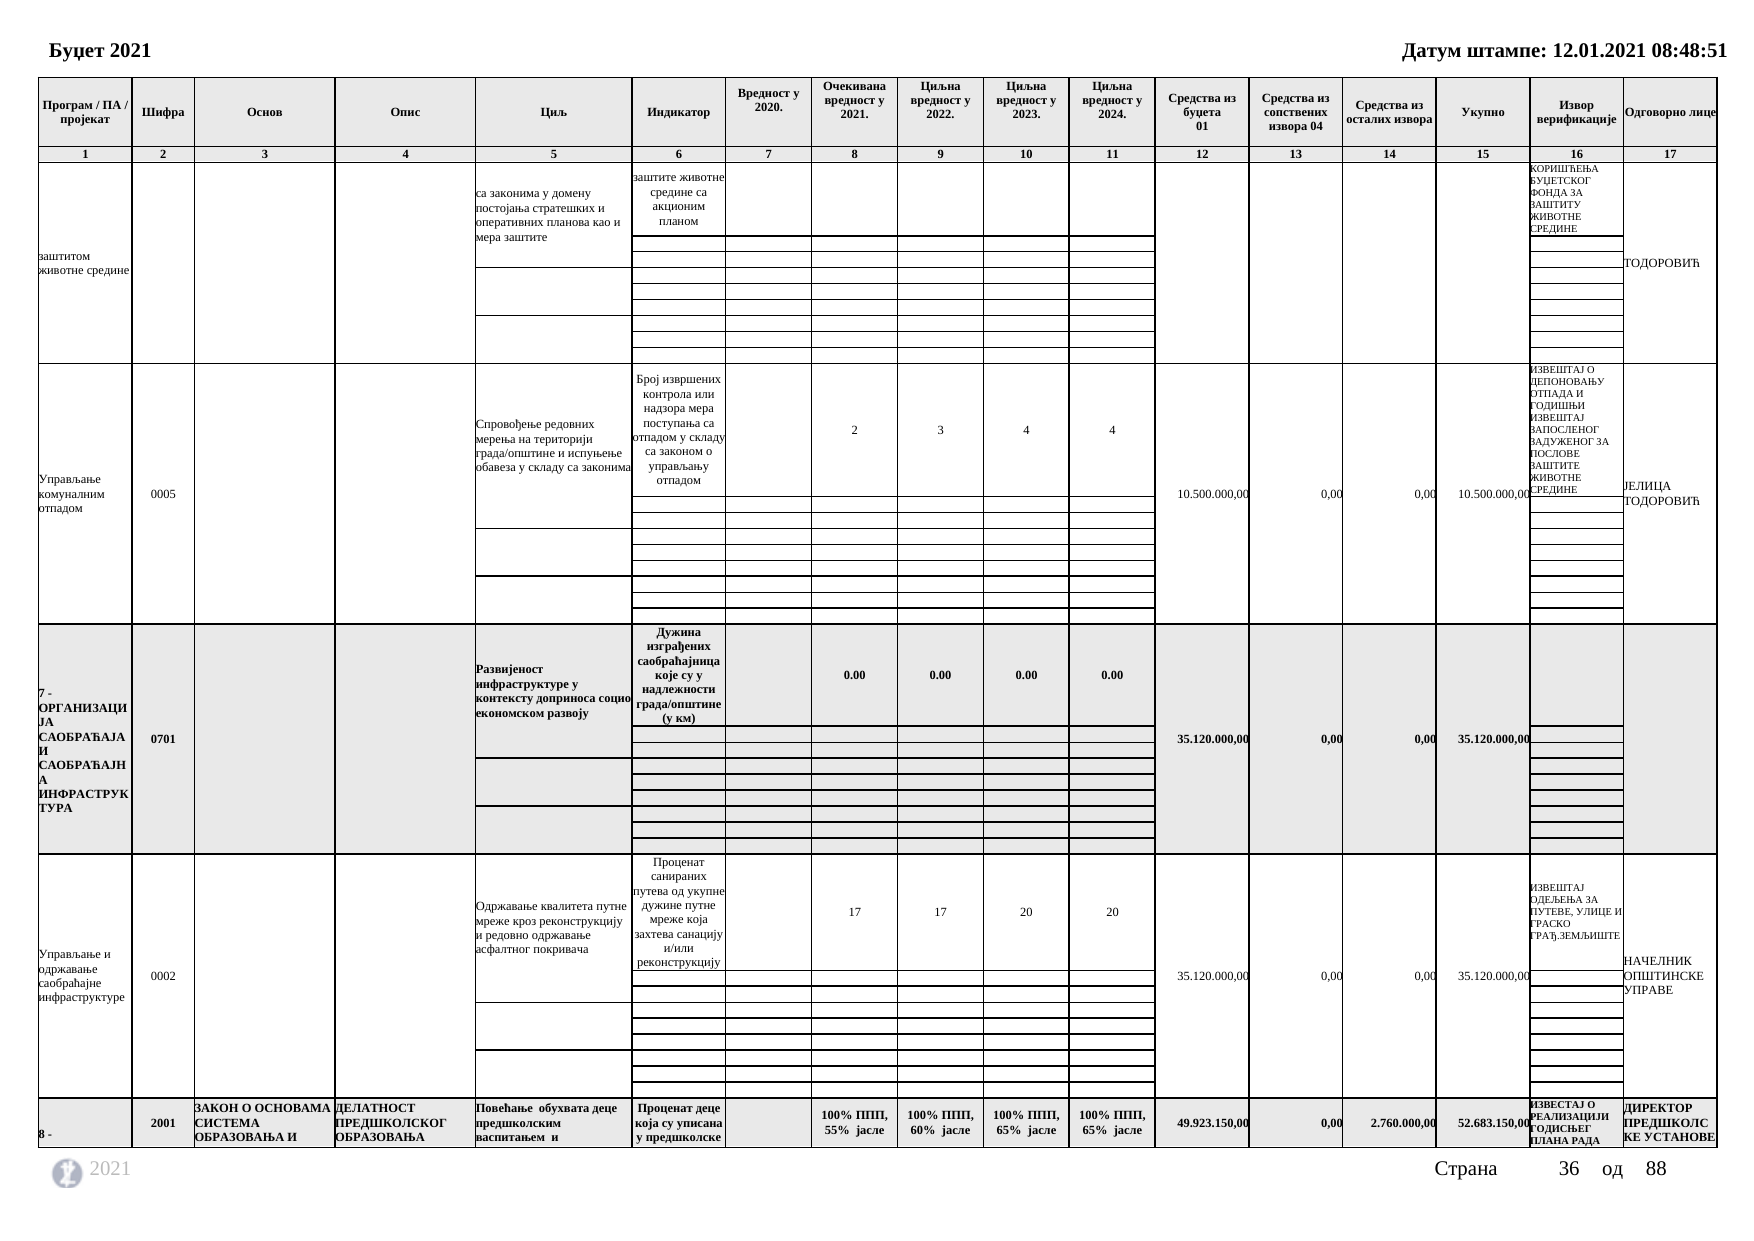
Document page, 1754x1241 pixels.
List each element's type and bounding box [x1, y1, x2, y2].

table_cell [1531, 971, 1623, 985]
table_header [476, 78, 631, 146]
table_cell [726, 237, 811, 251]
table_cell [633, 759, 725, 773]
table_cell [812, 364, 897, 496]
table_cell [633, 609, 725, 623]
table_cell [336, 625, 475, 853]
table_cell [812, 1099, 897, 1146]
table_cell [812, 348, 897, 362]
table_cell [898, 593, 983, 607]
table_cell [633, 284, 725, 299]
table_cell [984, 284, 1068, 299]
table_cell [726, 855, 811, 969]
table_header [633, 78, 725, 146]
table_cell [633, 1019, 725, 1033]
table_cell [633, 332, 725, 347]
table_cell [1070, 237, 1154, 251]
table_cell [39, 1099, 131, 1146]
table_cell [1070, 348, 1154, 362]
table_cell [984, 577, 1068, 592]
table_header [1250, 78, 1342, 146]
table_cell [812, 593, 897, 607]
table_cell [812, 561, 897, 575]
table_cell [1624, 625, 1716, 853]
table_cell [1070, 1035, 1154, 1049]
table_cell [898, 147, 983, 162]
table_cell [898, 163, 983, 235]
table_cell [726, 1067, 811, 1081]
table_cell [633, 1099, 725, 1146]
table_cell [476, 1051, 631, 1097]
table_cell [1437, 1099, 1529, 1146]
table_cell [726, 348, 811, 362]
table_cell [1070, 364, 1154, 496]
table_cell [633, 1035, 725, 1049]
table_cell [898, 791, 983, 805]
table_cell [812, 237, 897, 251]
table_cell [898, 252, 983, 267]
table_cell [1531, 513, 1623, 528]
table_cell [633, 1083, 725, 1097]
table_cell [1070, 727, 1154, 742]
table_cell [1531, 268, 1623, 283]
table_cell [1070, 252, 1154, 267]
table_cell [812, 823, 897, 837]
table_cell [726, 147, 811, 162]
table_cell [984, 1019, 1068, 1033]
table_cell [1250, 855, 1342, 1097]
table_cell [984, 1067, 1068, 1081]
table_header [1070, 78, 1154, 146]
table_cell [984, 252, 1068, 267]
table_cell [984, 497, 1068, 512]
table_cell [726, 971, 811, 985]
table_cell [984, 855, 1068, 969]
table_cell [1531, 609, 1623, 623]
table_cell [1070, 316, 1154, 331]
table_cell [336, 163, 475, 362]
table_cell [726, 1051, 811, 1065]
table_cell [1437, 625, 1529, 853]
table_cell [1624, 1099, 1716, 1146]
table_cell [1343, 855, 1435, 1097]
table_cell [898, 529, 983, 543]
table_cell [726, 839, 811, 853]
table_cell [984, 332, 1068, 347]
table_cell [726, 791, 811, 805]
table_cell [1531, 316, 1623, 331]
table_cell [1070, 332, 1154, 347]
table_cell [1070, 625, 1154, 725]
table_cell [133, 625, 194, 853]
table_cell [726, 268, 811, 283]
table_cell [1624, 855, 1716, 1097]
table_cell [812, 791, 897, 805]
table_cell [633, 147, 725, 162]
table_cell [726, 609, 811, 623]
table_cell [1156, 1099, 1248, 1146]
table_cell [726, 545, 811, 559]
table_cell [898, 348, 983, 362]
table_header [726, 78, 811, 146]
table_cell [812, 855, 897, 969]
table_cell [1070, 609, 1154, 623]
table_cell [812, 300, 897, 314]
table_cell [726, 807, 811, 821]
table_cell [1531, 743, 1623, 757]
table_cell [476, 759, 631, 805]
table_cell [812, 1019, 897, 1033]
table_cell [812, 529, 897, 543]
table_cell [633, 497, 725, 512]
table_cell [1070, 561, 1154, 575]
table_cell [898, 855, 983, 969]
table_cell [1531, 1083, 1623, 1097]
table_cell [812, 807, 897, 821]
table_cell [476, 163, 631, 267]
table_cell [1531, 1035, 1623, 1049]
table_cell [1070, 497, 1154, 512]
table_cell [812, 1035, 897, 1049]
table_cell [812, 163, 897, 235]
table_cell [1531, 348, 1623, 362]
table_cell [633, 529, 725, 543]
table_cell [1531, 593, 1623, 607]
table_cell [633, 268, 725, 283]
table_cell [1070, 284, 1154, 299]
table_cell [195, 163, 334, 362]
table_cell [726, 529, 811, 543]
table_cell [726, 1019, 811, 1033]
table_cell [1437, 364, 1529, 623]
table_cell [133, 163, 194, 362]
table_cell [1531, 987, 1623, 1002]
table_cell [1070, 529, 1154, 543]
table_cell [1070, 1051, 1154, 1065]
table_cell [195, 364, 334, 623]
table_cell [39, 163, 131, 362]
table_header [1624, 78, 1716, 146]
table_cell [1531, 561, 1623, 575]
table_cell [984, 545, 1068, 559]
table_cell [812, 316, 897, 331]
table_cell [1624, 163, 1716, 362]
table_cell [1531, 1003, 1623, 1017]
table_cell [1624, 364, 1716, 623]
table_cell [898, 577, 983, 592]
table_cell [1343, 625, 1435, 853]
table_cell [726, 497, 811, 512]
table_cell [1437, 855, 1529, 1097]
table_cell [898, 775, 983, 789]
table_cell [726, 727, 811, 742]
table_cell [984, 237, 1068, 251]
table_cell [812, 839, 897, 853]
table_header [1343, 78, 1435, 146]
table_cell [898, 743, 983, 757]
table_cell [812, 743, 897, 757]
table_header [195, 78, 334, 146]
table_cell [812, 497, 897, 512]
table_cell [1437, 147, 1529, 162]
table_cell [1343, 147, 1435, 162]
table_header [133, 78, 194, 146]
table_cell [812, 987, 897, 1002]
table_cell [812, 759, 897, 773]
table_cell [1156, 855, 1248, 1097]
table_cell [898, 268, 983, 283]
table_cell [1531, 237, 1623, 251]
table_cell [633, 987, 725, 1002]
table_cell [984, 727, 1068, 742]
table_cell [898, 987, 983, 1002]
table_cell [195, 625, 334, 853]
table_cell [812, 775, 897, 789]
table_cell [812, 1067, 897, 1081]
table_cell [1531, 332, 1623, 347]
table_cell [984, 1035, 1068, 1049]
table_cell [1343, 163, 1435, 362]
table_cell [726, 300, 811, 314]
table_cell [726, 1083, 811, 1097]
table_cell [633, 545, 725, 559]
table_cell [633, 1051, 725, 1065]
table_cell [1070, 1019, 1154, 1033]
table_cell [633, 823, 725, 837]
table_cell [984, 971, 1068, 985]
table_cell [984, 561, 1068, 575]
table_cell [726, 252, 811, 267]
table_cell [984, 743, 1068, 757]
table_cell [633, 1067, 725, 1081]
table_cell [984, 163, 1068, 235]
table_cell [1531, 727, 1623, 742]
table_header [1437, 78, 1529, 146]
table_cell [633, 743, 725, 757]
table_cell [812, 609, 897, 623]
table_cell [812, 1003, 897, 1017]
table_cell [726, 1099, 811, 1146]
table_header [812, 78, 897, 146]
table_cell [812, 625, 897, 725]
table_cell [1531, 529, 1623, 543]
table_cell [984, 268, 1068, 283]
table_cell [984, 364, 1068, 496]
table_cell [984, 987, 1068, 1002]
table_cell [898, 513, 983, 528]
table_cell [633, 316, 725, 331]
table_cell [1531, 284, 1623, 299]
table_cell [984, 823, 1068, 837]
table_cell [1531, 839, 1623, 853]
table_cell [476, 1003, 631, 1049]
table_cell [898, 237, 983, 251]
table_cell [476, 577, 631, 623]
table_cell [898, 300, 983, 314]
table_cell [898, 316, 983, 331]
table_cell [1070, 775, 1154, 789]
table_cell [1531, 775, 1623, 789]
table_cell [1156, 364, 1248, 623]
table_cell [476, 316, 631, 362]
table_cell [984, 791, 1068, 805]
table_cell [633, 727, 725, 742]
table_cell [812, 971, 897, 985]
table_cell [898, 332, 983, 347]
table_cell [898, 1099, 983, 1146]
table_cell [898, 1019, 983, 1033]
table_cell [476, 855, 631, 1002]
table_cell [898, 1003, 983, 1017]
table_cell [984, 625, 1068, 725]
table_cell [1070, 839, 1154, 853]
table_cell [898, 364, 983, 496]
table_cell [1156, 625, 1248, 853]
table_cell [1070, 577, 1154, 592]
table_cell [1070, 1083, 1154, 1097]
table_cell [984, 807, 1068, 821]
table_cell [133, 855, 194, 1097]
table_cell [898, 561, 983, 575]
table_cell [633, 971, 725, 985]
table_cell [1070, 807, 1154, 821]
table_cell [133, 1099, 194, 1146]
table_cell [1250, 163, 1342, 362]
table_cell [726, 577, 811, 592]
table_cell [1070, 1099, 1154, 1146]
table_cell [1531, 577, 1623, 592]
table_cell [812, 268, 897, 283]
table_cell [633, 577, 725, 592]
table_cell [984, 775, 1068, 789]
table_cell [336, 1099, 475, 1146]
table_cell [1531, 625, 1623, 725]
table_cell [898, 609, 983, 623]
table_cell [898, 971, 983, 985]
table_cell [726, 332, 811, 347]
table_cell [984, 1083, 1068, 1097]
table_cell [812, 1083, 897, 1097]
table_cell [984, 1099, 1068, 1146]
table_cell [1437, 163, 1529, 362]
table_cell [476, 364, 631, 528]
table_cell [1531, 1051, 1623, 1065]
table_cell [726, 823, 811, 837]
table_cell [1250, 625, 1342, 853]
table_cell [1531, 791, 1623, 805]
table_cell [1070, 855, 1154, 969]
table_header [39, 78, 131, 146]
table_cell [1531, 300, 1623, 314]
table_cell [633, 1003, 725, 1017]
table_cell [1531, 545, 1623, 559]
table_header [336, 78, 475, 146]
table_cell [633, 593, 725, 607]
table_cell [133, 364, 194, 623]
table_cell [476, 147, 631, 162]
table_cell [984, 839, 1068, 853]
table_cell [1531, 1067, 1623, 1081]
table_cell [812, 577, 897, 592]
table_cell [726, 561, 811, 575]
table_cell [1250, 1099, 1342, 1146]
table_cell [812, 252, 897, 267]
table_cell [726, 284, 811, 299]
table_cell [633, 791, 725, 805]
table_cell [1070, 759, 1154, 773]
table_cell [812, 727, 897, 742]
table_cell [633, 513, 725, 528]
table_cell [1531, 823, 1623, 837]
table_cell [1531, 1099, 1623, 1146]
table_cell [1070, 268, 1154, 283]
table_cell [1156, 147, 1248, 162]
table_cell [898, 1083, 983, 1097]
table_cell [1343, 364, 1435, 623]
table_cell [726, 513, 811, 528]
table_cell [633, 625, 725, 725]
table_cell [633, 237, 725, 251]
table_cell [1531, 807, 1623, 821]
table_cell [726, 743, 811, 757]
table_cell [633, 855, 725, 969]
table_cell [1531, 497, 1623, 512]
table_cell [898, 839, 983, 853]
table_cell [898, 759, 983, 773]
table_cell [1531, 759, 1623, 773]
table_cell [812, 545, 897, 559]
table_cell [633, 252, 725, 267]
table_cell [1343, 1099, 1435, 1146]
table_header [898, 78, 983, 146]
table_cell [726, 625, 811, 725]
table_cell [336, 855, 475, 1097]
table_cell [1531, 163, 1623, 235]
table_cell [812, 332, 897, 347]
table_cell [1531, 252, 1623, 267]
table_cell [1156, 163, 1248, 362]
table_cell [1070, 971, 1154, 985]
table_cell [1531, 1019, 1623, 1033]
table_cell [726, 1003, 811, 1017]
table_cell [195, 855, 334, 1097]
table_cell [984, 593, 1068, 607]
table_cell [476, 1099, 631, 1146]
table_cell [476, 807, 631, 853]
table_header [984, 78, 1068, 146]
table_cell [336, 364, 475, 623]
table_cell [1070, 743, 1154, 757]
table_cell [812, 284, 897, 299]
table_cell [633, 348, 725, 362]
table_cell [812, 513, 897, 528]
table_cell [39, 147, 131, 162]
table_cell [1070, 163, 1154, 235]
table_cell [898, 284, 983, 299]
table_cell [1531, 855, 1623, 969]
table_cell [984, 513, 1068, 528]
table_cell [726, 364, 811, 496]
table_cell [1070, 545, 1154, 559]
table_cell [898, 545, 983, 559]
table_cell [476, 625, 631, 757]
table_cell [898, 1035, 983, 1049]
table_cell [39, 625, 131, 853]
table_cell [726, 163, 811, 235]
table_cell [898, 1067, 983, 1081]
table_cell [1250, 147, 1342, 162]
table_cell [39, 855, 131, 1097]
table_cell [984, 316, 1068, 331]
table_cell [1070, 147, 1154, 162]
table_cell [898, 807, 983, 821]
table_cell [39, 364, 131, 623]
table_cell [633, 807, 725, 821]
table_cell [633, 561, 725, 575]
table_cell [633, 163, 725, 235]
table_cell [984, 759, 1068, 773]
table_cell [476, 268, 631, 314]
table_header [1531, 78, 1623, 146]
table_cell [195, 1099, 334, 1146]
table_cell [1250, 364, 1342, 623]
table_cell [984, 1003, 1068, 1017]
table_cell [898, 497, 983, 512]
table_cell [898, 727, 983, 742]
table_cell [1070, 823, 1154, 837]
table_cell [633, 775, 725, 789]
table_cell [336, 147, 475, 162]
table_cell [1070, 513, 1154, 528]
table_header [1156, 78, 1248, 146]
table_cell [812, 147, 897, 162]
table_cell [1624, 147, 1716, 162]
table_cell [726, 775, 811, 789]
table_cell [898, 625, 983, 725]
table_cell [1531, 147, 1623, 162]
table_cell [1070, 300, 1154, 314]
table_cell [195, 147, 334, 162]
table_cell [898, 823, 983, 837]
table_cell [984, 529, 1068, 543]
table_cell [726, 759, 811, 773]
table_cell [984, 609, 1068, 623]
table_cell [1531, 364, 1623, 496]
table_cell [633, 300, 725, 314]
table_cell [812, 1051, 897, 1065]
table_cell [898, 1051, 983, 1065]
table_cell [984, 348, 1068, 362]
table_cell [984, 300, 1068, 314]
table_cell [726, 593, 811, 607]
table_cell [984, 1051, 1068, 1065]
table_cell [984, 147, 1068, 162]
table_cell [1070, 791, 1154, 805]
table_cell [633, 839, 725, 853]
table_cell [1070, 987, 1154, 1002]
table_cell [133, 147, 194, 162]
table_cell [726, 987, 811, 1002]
picture [48, 1155, 87, 1188]
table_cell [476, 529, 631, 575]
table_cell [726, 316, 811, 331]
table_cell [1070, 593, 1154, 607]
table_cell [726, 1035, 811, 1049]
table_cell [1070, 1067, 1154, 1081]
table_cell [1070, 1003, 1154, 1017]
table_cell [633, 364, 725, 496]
